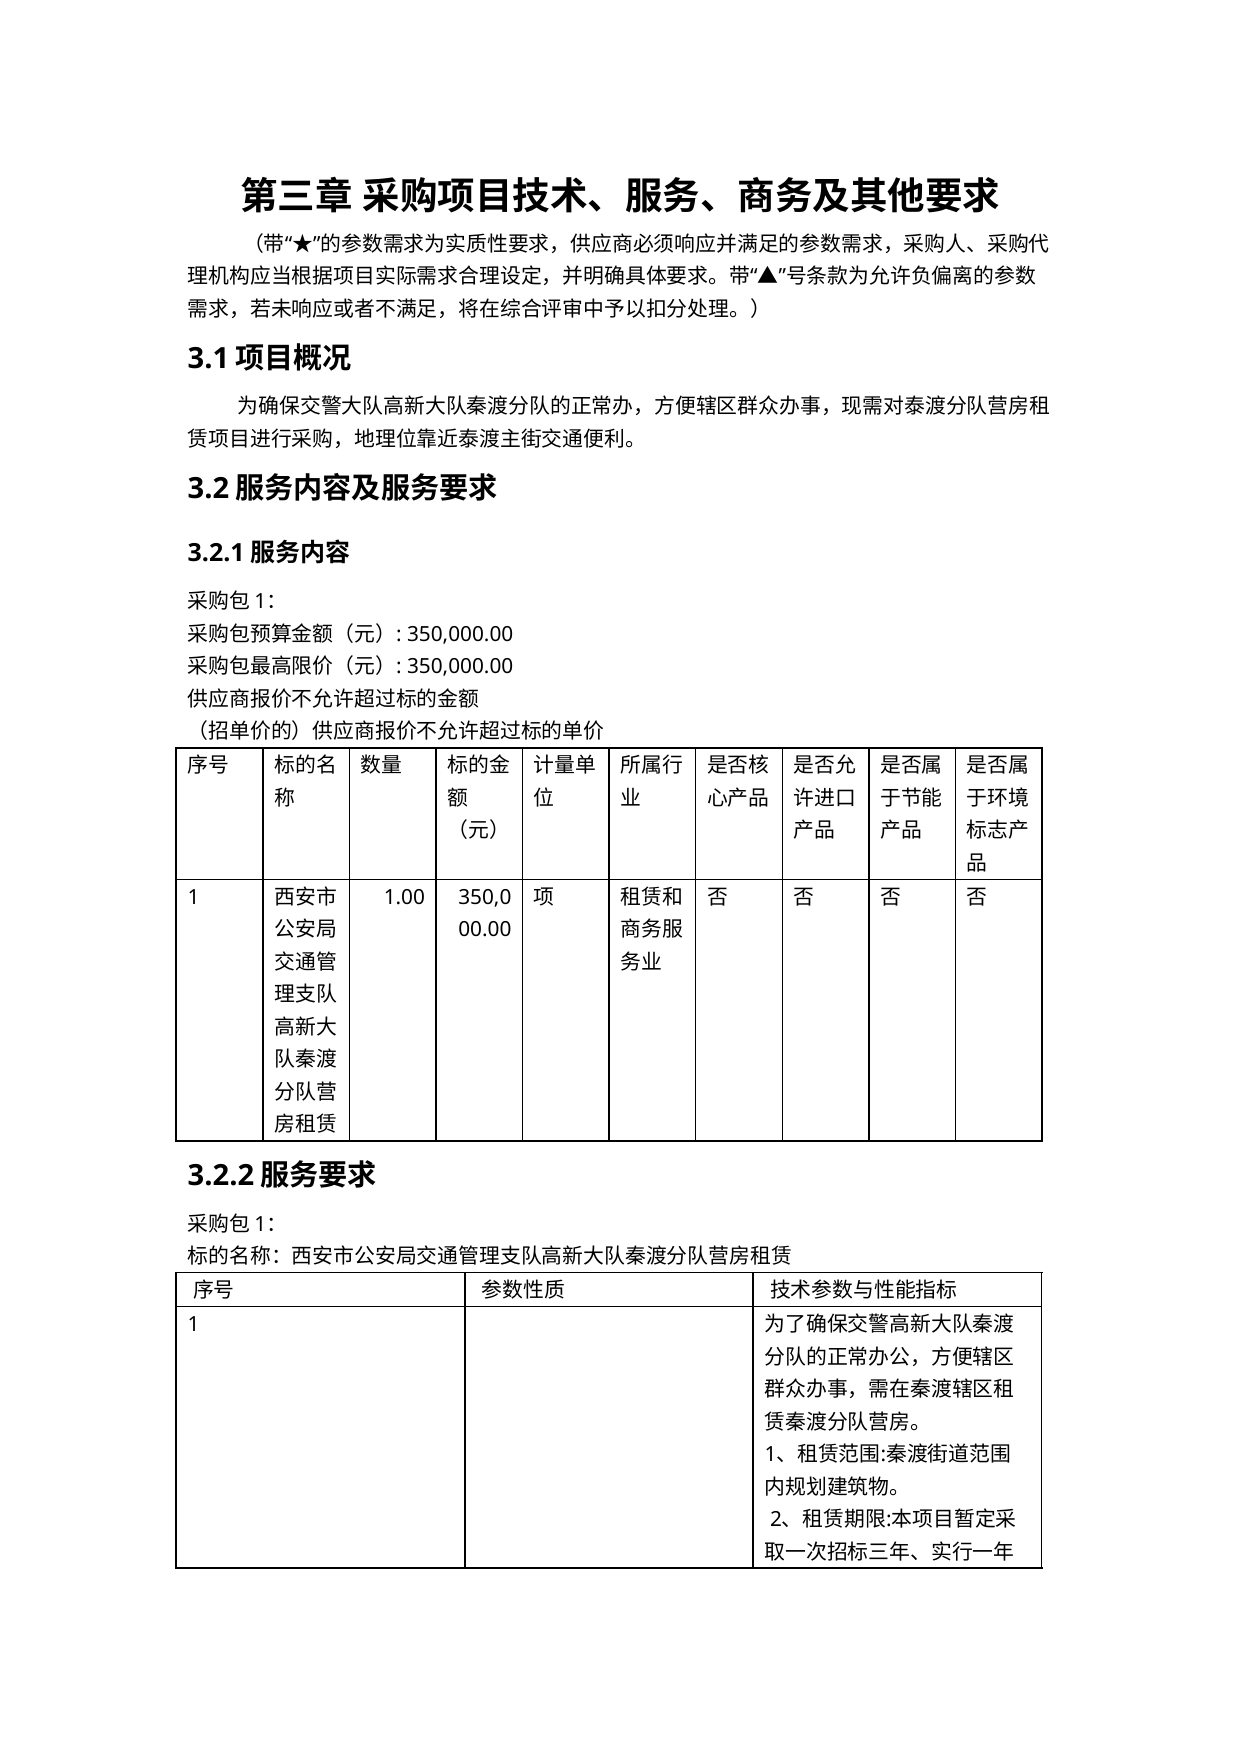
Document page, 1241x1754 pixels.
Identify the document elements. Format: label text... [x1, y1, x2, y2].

table_cell 1.00 [350, 880, 435, 1140]
table_header 计量单位 [523, 749, 608, 878]
table_cell 否 [696, 880, 782, 1140]
table_header 参数性质 [466, 1273, 752, 1306]
table_header 所属行业 [610, 749, 695, 878]
table_header 序号 [177, 1273, 464, 1306]
table_header 技术参数与性能指标 [754, 1273, 1041, 1306]
table_header 数量 [350, 749, 435, 878]
table_cell 租赁和商务服务业 [610, 880, 695, 1140]
text 采购包预算金额（元）: 350,000.00 [187, 617, 1053, 649]
text （招单价的）供应商报价不允许超过标的单价 [187, 714, 1053, 747]
table_header 标的金额 （元） [437, 749, 522, 878]
table_header 是否属于环境标志产品 [956, 749, 1041, 878]
table_cell 西安市公安局交通管理支队高新大队秦渡分队营房租赁 [264, 880, 349, 1140]
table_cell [754, 1307, 1041, 1567]
text 3.2.1服务内容 [187, 519, 1053, 584]
text 供应商报价不允许超过标的金额 [187, 682, 1053, 714]
text 采购包1： [187, 1207, 1053, 1239]
table_cell 否 [956, 880, 1041, 1140]
table_cell 1 [177, 1307, 464, 1567]
table_cell 否 [870, 880, 955, 1140]
text 3.2服务内容及服务要求 [187, 454, 1053, 519]
text 采购包1： [187, 584, 1053, 617]
table_header 标的名称 [264, 749, 349, 878]
table_cell 否 [783, 880, 868, 1140]
table_cell 1 [177, 880, 262, 1140]
table_cell [466, 1307, 752, 1567]
table_cell 350,000.00 [437, 880, 522, 1140]
text （带“★”的参数需求为实质性要求，供应商必须响应并满足的参数需求，采购人、采购代理机构应当根据项目实际需求合理设定，并明确具体要求。带“▲”号条款为允许负偏离的参数需求，若未响应或者不满足，将在综合评审中予以扣分处理。） [187, 227, 1053, 324]
table_header 是否核心产品 [696, 749, 782, 878]
table_header 是否允许进口产品 [783, 749, 868, 878]
text 标的名称：西安市公安局交通管理支队高新大队秦渡分队营房租赁 [187, 1239, 1053, 1272]
table_cell 项 [523, 880, 608, 1140]
text 3.1项目概况 [187, 324, 1053, 389]
text 采购包最高限价（元）: 350,000.00 [187, 649, 1053, 682]
text 第三章 采购项目技术、服务、商务及其他要求 [187, 162, 1053, 227]
table_header 是否属于节能产品 [870, 749, 955, 878]
text 为确保交警大队高新大队秦渡分队的正常办，方便辖区群众办事，现需对泰渡分队营房租赁项目进行采购，地理位靠近泰渡主街交通便利。 [187, 389, 1053, 454]
table_header 序号 [177, 749, 262, 878]
text 3.2.2服务要求 [187, 1142, 1053, 1207]
